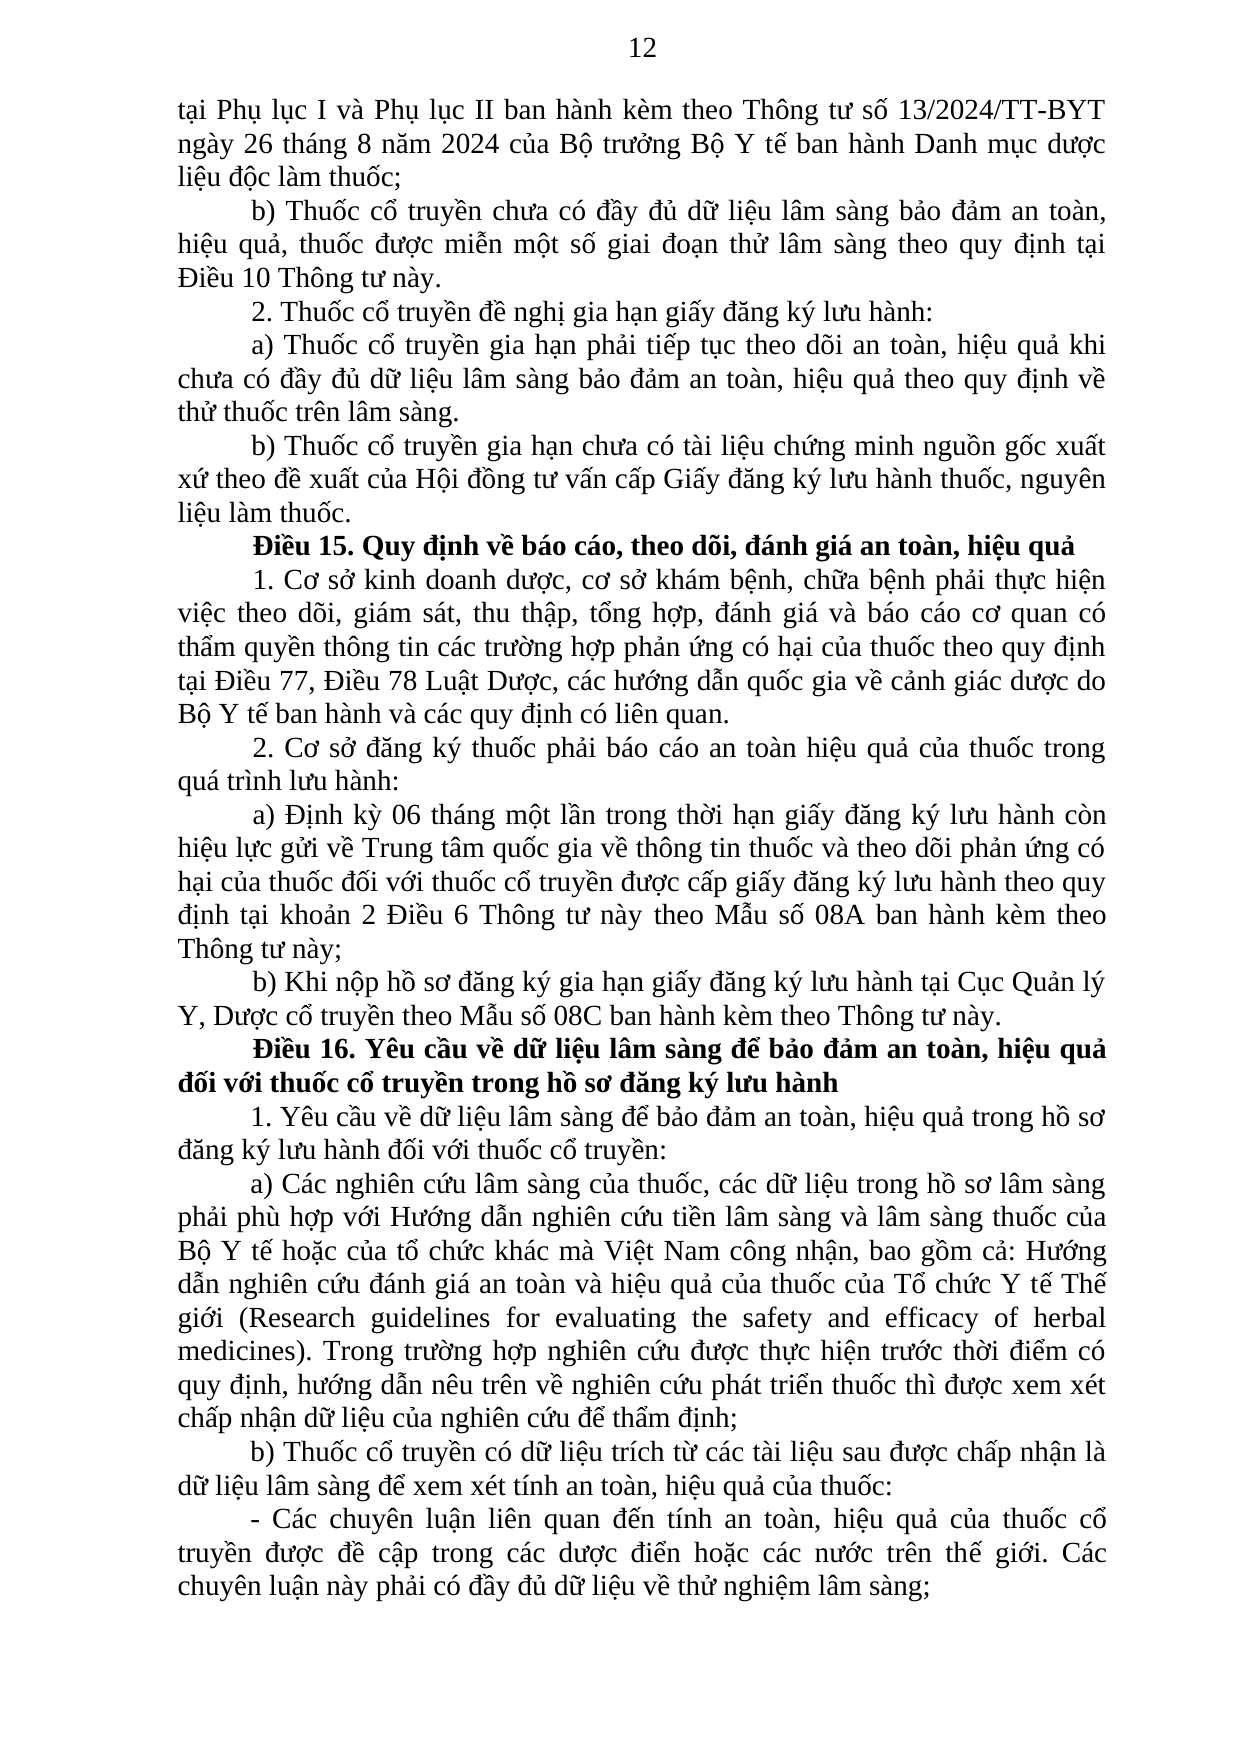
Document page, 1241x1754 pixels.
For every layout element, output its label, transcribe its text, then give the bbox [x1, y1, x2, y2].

text Điều 16. Yêu cầu về dữ liệu lâm sàng để bảo đảm an toàn, hiệu quả đối với thuốc cổ truyền trong hồ sơ đăng ký lưu hành [177, 1032, 1107, 1099]
text 1. Cơ sở kinh doanh dược, cơ sở khám bệnh, chữa bệnh phải thực hiện việc theo dõi, giám sát, thu thập, tổng hợp, đánh giá và báo cáo cơ quan có thẩm quyền thông tin các trường hợp phản ứng có hại của thuốc theo quy định tại Điều 77, Điều 78 Luật Dược, các hướng dẫn quốc gia về cảnh giác dược do Bộ Y tế ban hành và các quy định có liên quan. [177, 562, 1107, 730]
text Điều 15. Quy định về báo cáo, theo dõi, đánh giá an toàn, hiệu quả [177, 528, 1107, 562]
text b) Thuốc cổ truyền chưa có đầy đủ dữ liệu lâm sàng bảo đảm an toàn, hiệu quả, thuốc được miễn một số giai đoạn thử lâm sàng theo quy định tại Điều 10 Thông tư này. [177, 193, 1107, 294]
text b) Thuốc cổ truyền có dữ liệu trích từ các tài liệu sau được chấp nhận là dữ liệu lâm sàng để xem xét tính an toàn, hiệu quả của thuốc: [177, 1434, 1107, 1501]
text a) Thuốc cổ truyền gia hạn phải tiếp tục theo dõi an toàn, hiệu quả khi chưa có đầy đủ dữ liệu lâm sàng bảo đảm an toàn, hiệu quả theo quy định về thử thuốc trên lâm sàng. [177, 327, 1107, 428]
text b) Khi nộp hồ sơ đăng ký gia hạn giấy đăng ký lưu hành tại Cục Quản lý Y, Dược cổ truyền theo Mẫu số 08C ban hành kèm theo Thông tư này. [177, 964, 1107, 1032]
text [177, 92, 1107, 193]
text b) Thuốc cổ truyền gia hạn chưa có tài liệu chứng minh nguồn gốc xuất xứ theo đề xuất của Hội đồng tư vấn cấp Giấy đăng ký lưu hành thuốc, nguyên liệu làm thuốc. [177, 428, 1107, 528]
text - Các chuyên luận liên quan đến tính an toàn, hiệu quả của thuốc cổ truyền được đề cập trong các dược điển hoặc các nước trên thế giới. Các chuyên luận này phải có đầy đủ dữ liệu về thử nghiệm lâm sàng; [177, 1501, 1107, 1602]
text 1. Yêu cầu về dữ liệu lâm sàng để bảo đảm an toàn, hiệu quả trong hồ sơ đăng ký lưu hành đối với thuốc cổ truyền: [177, 1099, 1107, 1166]
text 2. Thuốc cổ truyền đề nghị gia hạn giấy đăng ký lưu hành: [177, 294, 1107, 327]
text a) Định kỳ 06 tháng một lần trong thời hạn giấy đăng ký lưu hành còn hiệu lực gửi về Trung tâm quốc gia về thông tin thuốc và theo dõi phản ứng có hại của thuốc đối với thuốc cổ truyền được cấp giấy đăng ký lưu hành theo quy định tại khoản 2 Điều 6 Thông tư này theo Mẫu số 08A ban hành kèm theo Thông tư này; [177, 797, 1107, 964]
text a) Các nghiên cứu lâm sàng của thuốc, các dữ liệu trong hồ sơ lâm sàng phải phù hợp với Hướng dẫn nghiên cứu tiền lâm sàng và lâm sàng thuốc của Bộ Y tế hoặc của tổ chức khác mà Việt Nam công nhận, bao gồm cả: Hướng dẫn nghiên cứu đánh giá an toàn và hiệu quả của thuốc của Tổ chức Y tế Thế giới (Research guidelines for evaluating the safety and efficacy of herbal medicines). Trong trường hợp nghiên cứu được thực hiện trước thời điểm có quy định, hướng dẫn nêu trên về nghiên cứu phát triển thuốc thì được xem xét chấp nhận dữ liệu của nghiên cứu để thẩm định; [177, 1166, 1107, 1434]
text 2. Cơ sở đăng ký thuốc phải báo cáo an toàn hiệu quả của thuốc trong quá trình lưu hành: [177, 730, 1107, 797]
